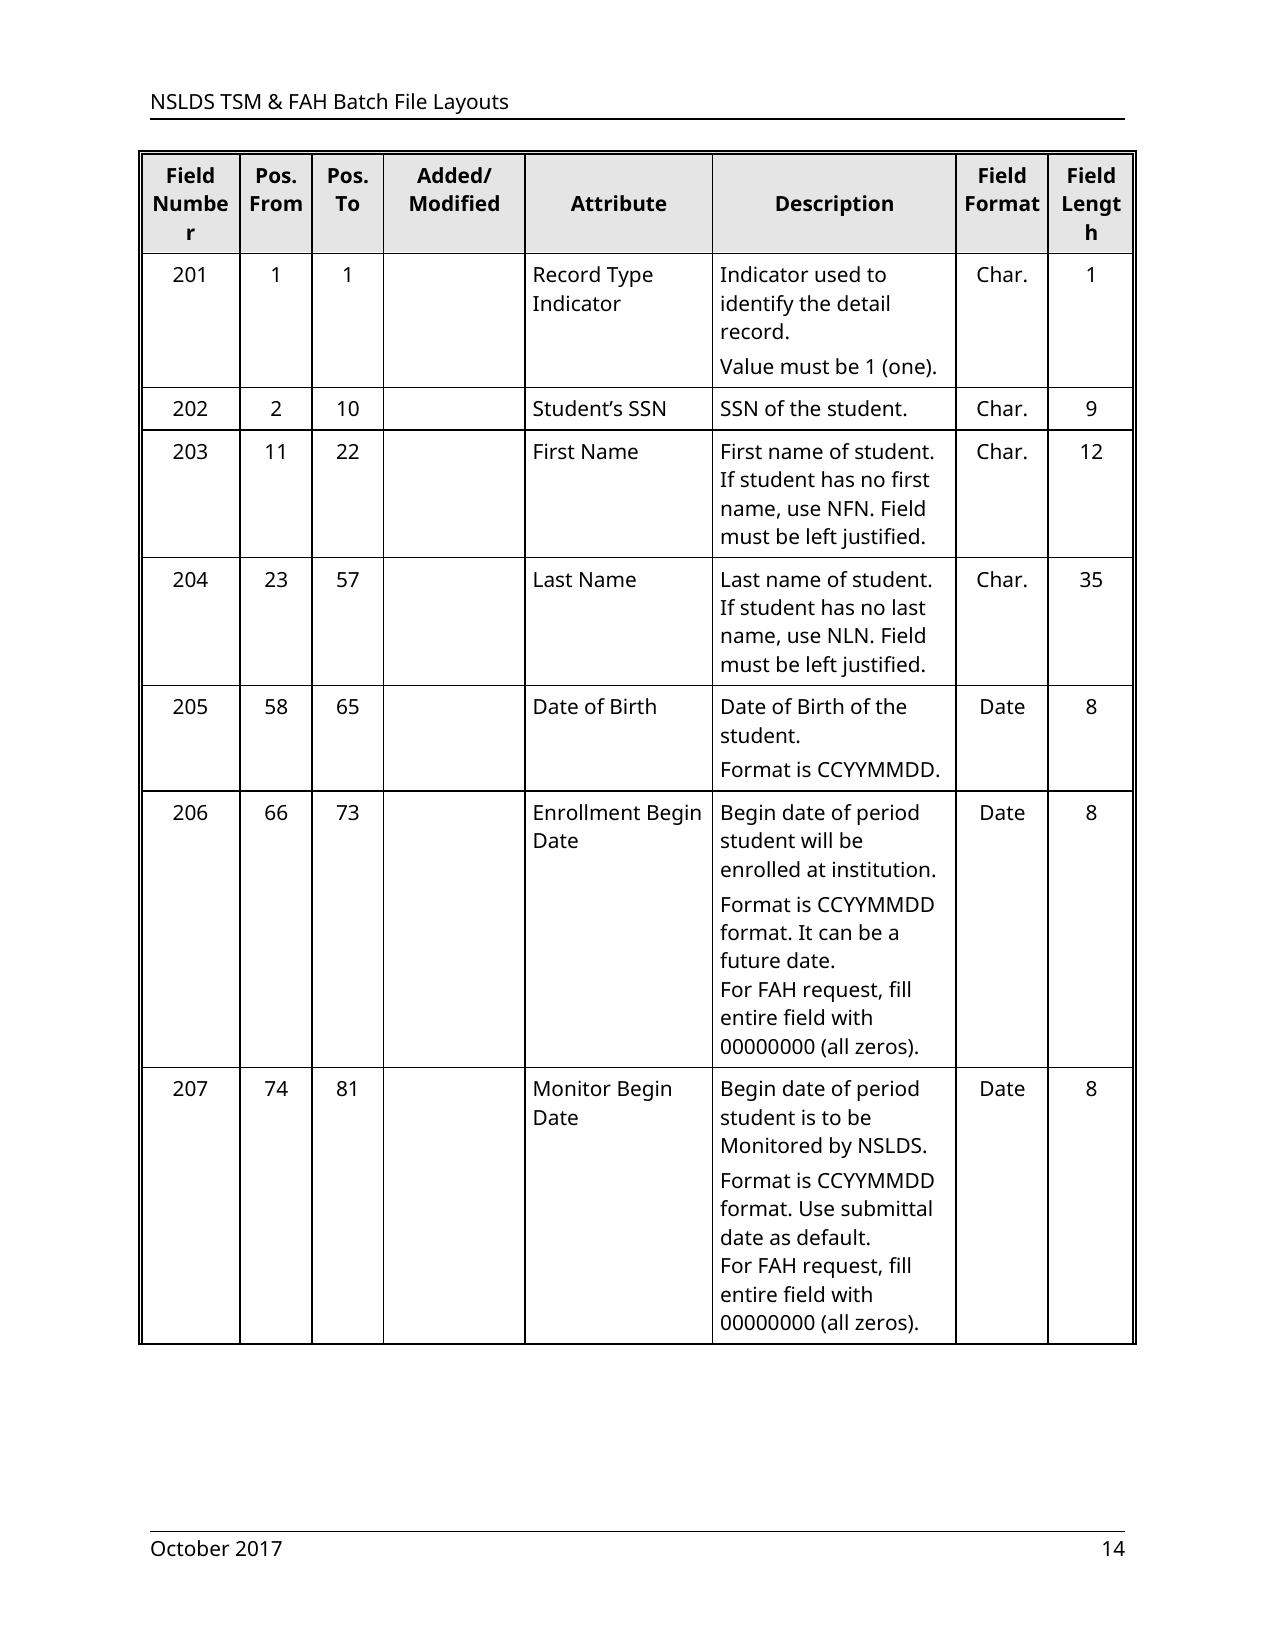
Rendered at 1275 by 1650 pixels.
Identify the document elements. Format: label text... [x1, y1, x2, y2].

table_cell 58 [241, 686, 311, 790]
table_cell 35 [1049, 558, 1132, 685]
table_cell Date [957, 686, 1047, 790]
table_cell Date of Birth of the student. Format is CCYYMMDD. [713, 686, 955, 790]
table_cell 202 [143, 388, 239, 429]
table_cell [384, 1068, 524, 1343]
table_cell Date of Birth [526, 686, 712, 790]
table_cell Date [957, 1068, 1047, 1343]
table_cell 12 [1049, 431, 1132, 557]
table_cell 22 [313, 431, 383, 557]
table_cell Indicator used to identify the detail record. Value must be 1 (one). [713, 254, 955, 387]
table_cell [384, 254, 524, 387]
table_cell 207 [143, 1068, 239, 1343]
table_cell 10 [313, 388, 383, 429]
table_cell Begin date of period student will be enrolled at institution. Format is CCYYMMDD format. It can be a future date. For FAH request, fill entire field with 00000000 (all zeros). [713, 792, 955, 1067]
table_cell 9 [1049, 388, 1132, 429]
table_cell Last name of student. If student has no last name, use NLN. Field must be left justified. [713, 558, 955, 685]
table_cell 206 [143, 792, 239, 1067]
table_header Pos. To [313, 155, 383, 252]
table_header Added/ Modified [384, 155, 524, 252]
table_cell [384, 686, 524, 790]
table_cell 204 [143, 558, 239, 685]
table_cell Char. [957, 254, 1047, 387]
table_cell 8 [1049, 1068, 1132, 1343]
table_cell 8 [1049, 792, 1132, 1067]
table_cell [384, 388, 524, 429]
table_cell 1 [313, 254, 383, 387]
table_header Pos. From [241, 155, 311, 252]
table_cell [384, 431, 524, 557]
table_header Attribute [526, 155, 712, 252]
table_cell 81 [313, 1068, 383, 1343]
table_cell 74 [241, 1068, 311, 1343]
table_cell Last Name [526, 558, 712, 685]
table_cell [384, 792, 524, 1067]
table_cell 66 [241, 792, 311, 1067]
table_header Description [713, 155, 955, 252]
table_cell 1 [241, 254, 311, 387]
table_cell 8 [1049, 686, 1132, 790]
table_cell 11 [241, 431, 311, 557]
table_cell Enrollment Begin Date [526, 792, 712, 1067]
table_cell 65 [313, 686, 383, 790]
table_cell 23 [241, 558, 311, 685]
table_header Field Format [957, 155, 1047, 252]
table_cell Monitor Begin Date [526, 1068, 712, 1343]
table_cell Char. [957, 558, 1047, 685]
table_cell 203 [143, 431, 239, 557]
table_cell Char. [957, 431, 1047, 557]
table_cell 1 [1049, 254, 1132, 387]
table_cell Begin date of period student is to be Monitored by NSLDS. Format is CCYYMMDD format. Use submittal date as default. For FAH request, fill entire field with 00000000 (all zeros). [713, 1068, 955, 1343]
table_cell First Name [526, 431, 712, 557]
table_header Field Length [1049, 155, 1132, 252]
table_cell [384, 558, 524, 685]
table_cell Record Type Indicator [526, 254, 712, 387]
table_cell 57 [313, 558, 383, 685]
table_cell 201 [143, 254, 239, 387]
table_cell First name of student. If student has no first name, use NFN. Field must be left justified. [713, 431, 955, 557]
table_cell Date [957, 792, 1047, 1067]
table_cell SSN of the student. [713, 388, 955, 429]
table_cell Char. [957, 388, 1047, 429]
table_cell Student’s SSN [526, 388, 712, 429]
table_cell 205 [143, 686, 239, 790]
table_cell 2 [241, 388, 311, 429]
table_header Field Number [143, 155, 239, 252]
table_cell 73 [313, 792, 383, 1067]
